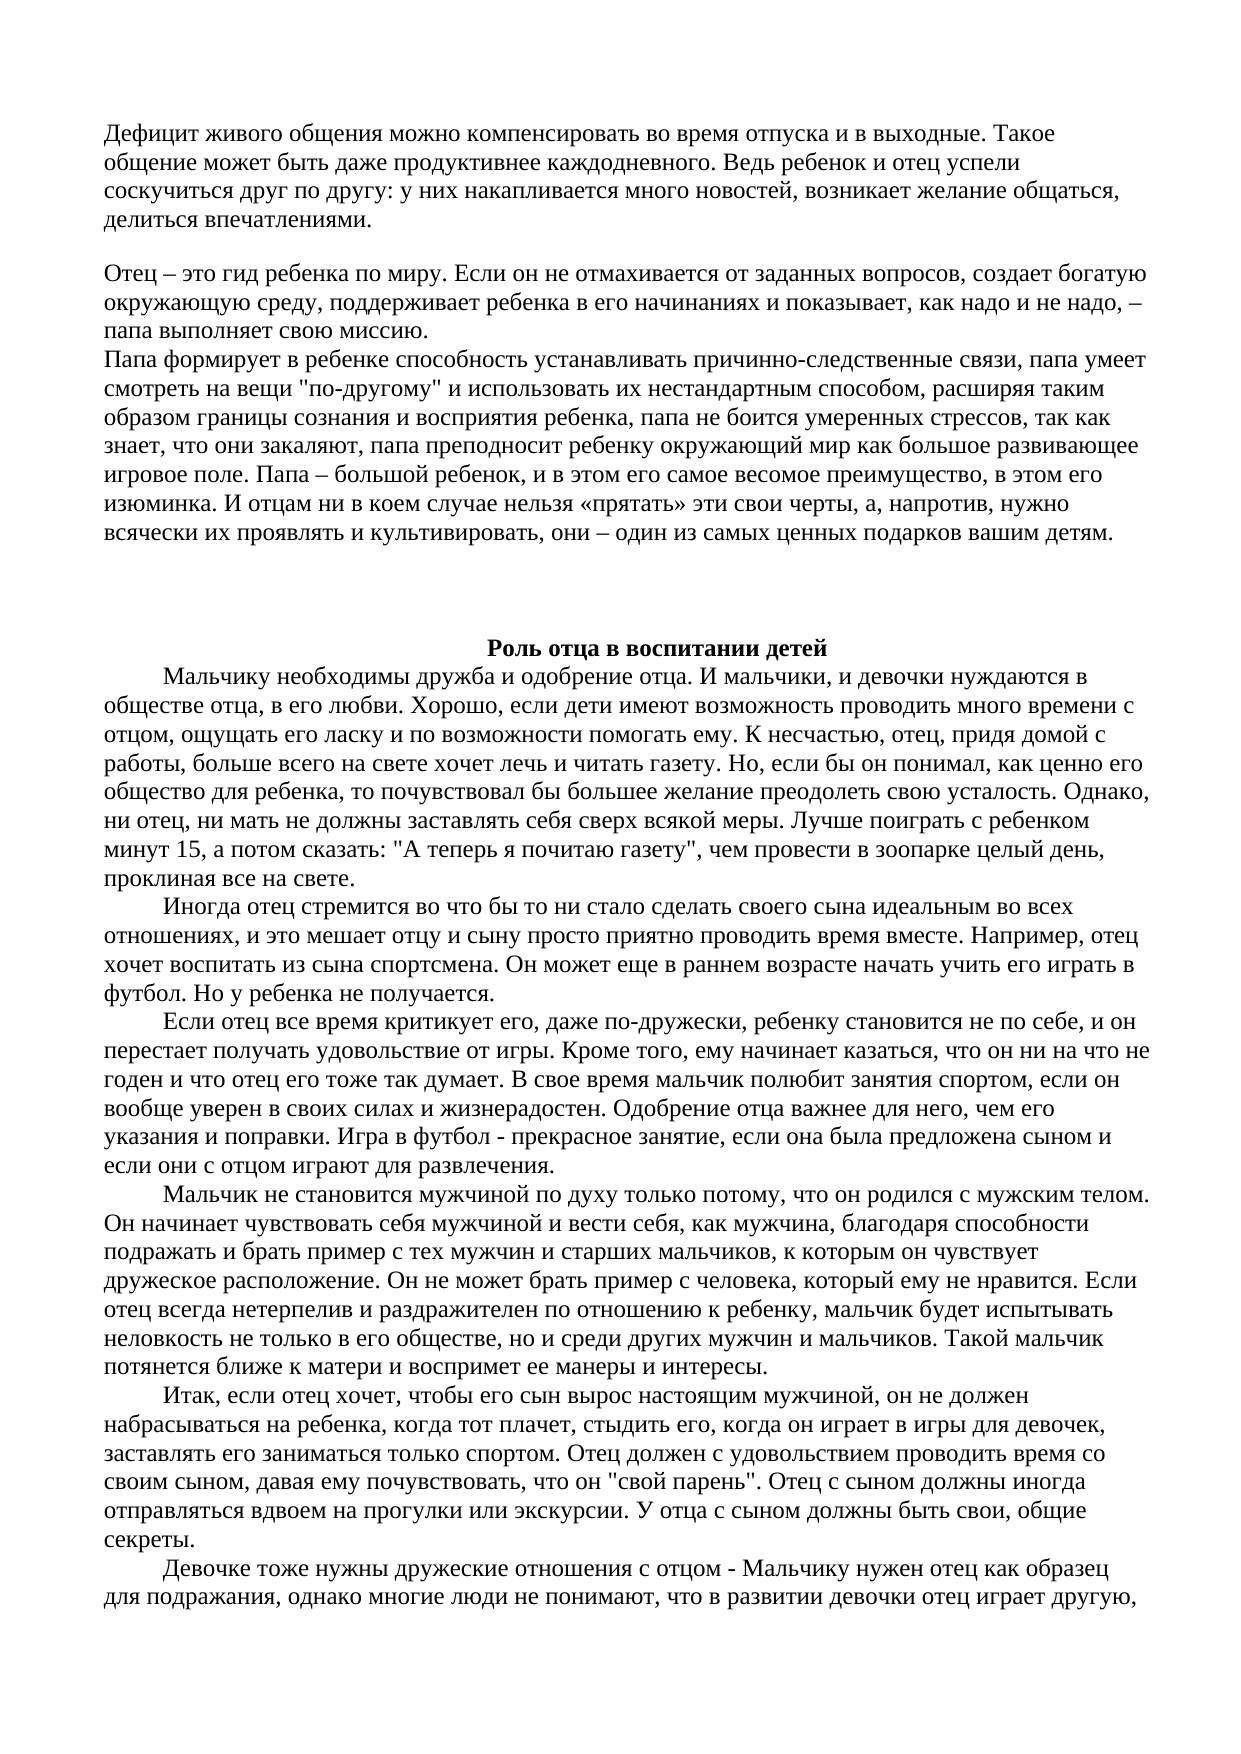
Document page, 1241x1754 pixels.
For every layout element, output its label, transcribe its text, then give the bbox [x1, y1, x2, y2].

text Мальчик не становится мужчиной по духу только потому, что он родился с мужским телом. Он начинает чувствовать себя мужчиной и вести себя, как мужчина, благодаря способности подражать и брать пример с тех мужчин и старших мальчиков, к которым он чувствует дружеское расположение. Он не может брать пример с человека, который ему не нравится. Если отец всегда нетерпелив и раздражителен по отношению к ребенку, мальчик будет испытывать неловкость не только в его обществе, но и среди других мужчин и мальчиков. Такой мальчик потянется ближе к матери и воспримет ее манеры и интересы. [103, 1179, 1152, 1380]
text Мальчику необходимы дружба и одобрение отца. И мальчики, и девочки нуждаются в обществе отца, в его любви. Хорошо, если дети имеют возможность проводить много времени с отцом, ощущать его ласку и по возможности помогать ему. К несчастью, отец, придя домой с работы, больше всего на свете хочет лечь и читать газету. Но, если бы он понимал, как ценно его общество для ребенка, то почувствовал бы большее желание преодолеть свою усталость. Однако, ни отец, ни мать не должны заставлять себя сверх всякой меры. Лучше поиграть с ребенком минут 15, а потом сказать: "А теперь я почитаю газету", чем провести в зоопарке целый день, проклиная все на свете. [103, 661, 1152, 891]
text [103, 118, 1152, 233]
text Если отец все время критикует его, даже по-дружески, ребенку становится не по себе, и он перестает получать удовольствие от игры. Кроме того, ему начинает казаться, что он ни на что не годен и что отец его тоже так думает. В свое время мальчик полюбит занятия спортом, если он вообще уверен в своих силах и жизнерадостен. Одобрение отца важнее для него, чем его указания и поправки. Игра в футбол - прекрасное занятие, если она была предложена сыном и если они с отцом играют для развлечения. [103, 1006, 1152, 1179]
text Роль отца в воспитании детей [103, 633, 1152, 661]
text Иногда отец стремится во что бы то ни стало сделать своего сына идеальным во всех отношениях, и это мешает отцу и сыну просто приятно проводить время вместе. Например, отец хочет воспитать из сына спортсмена. Он может еще в раннем возрасте начать учить его играть в футбол. Но у ребенка не получается. [103, 891, 1152, 1006]
text Отец – это гид ребенка по миру. Если он не отмахивается от заданных вопросов, создает богатую окружающую среду, поддерживает ребенка в его начинаниях и показывает, как надо и не надо, – папа выполняет свою миссию. [103, 258, 1152, 344]
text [103, 1553, 1152, 1610]
text Папа формирует в ребенке способность устанавливать причинно-следственные связи, папа умеет смотреть на вещи "по-другому" и использовать их нестандартным способом, расширяя таким образом границы сознания и восприятия ребенка, папа не боится умеренных стрессов, так как знает, что они закаляют, папа преподносит ребенку окружающий мир как большое развивающее игровое поле. Папа – большой ребенок, и в этом его самое весомое преимущество, в этом его изюминка. И отцам ни в коем случае нельзя «прятать» эти свои черты, а, напротив, нужно всячески их проявлять и культивировать, они – один из самых ценных подарков вашим детям. [103, 344, 1152, 546]
text Итак, если отец хочет, чтобы его сын вырос настоящим мужчиной, он не должен набрасываться на ребенка, когда тот плачет, стыдить его, когда он играет в игры для девочек, заставлять его заниматься только спортом. Отец должен с удовольствием проводить время со своим сыном, давая ему почувствовать, что он "свой парень". Отец с сыном должны иногда отправляться вдвоем на прогулки или экскурсии. У отца с сыном должны быть свои, общие секреты. [103, 1380, 1152, 1553]
